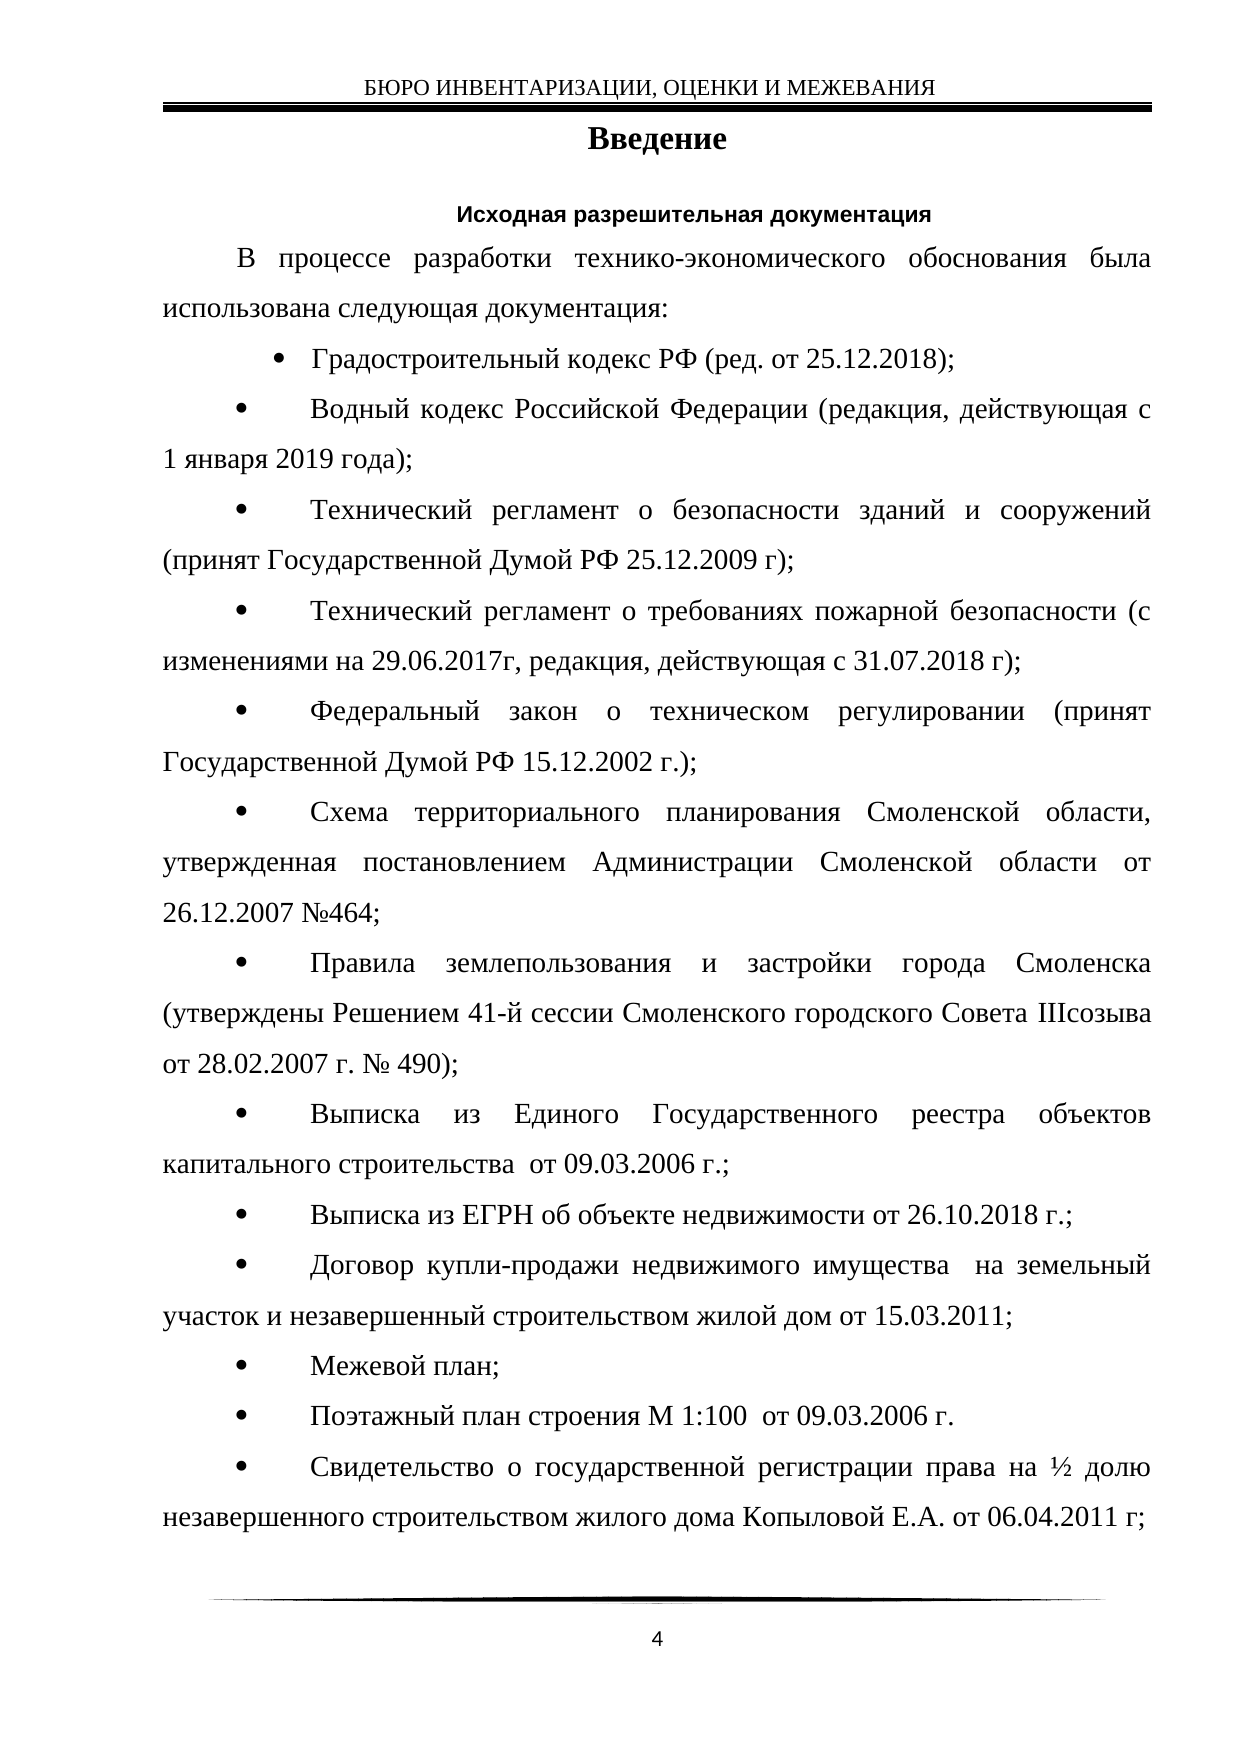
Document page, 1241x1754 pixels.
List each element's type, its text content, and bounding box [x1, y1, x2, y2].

list Поэтажный план строения М 1:100 от 09.03.2006 г. [162, 1398, 1152, 1432]
list Выписка из ЕГРН об объекте недвижимости от 26.10.2018 г.; [162, 1197, 1152, 1231]
list Технический регламент о безопасности зданий и сооружений (принят Государственной Думой РФ 25.12.2009 г); [162, 492, 1152, 576]
list Технический регламент о требованиях пожарной безопасности (с изменениями на 29.06.2017г, редакция, действующая с 31.07.2018 г); [162, 593, 1152, 677]
list Схема территориального планирования Смоленской области, утвержденная постановлением Администрации Смоленской области от 26.12.2007 №464; [162, 794, 1152, 928]
list Правила землепользования и застройки города Смоленска (утверждены Решением 41-й сессии Смоленского городского Совета IIIсозыва от 28.02.2007 г. № 490); [162, 945, 1152, 1079]
list Выписка из Единого Государственного реестра объектов капитального строительства от 09.03.2006 г.; [162, 1096, 1152, 1180]
list Федеральный закон о техническом регулировании (принят Государственной Думой РФ 15.12.2002 г.); [162, 693, 1152, 777]
picture [208, 1596, 1106, 1604]
subtitle Введение [162, 118, 1152, 156]
text В процессе разработки технико-экономического обоснования была использована следующая документация: [162, 240, 1152, 324]
list Градостроительный кодекс РФ (ред. от 25.12.2018); [274, 341, 1152, 374]
list Договор купли-продажи недвижимого имущества на земельный участок и незавершенный строительством жилой дом от 15.03.2011; [162, 1247, 1152, 1331]
list Водный кодекс Российской Федерации (редакция, действующая с 1 января 2019 года); [162, 391, 1152, 475]
list Межевой план; [162, 1348, 1152, 1382]
text Исходная разрешительная документация [162, 201, 1152, 227]
list Свидетельство о государственной регистрации права на ½ долю незавершенного строительством жилого дома Копыловой Е.А. от 06.04.2011 г; [162, 1449, 1152, 1533]
